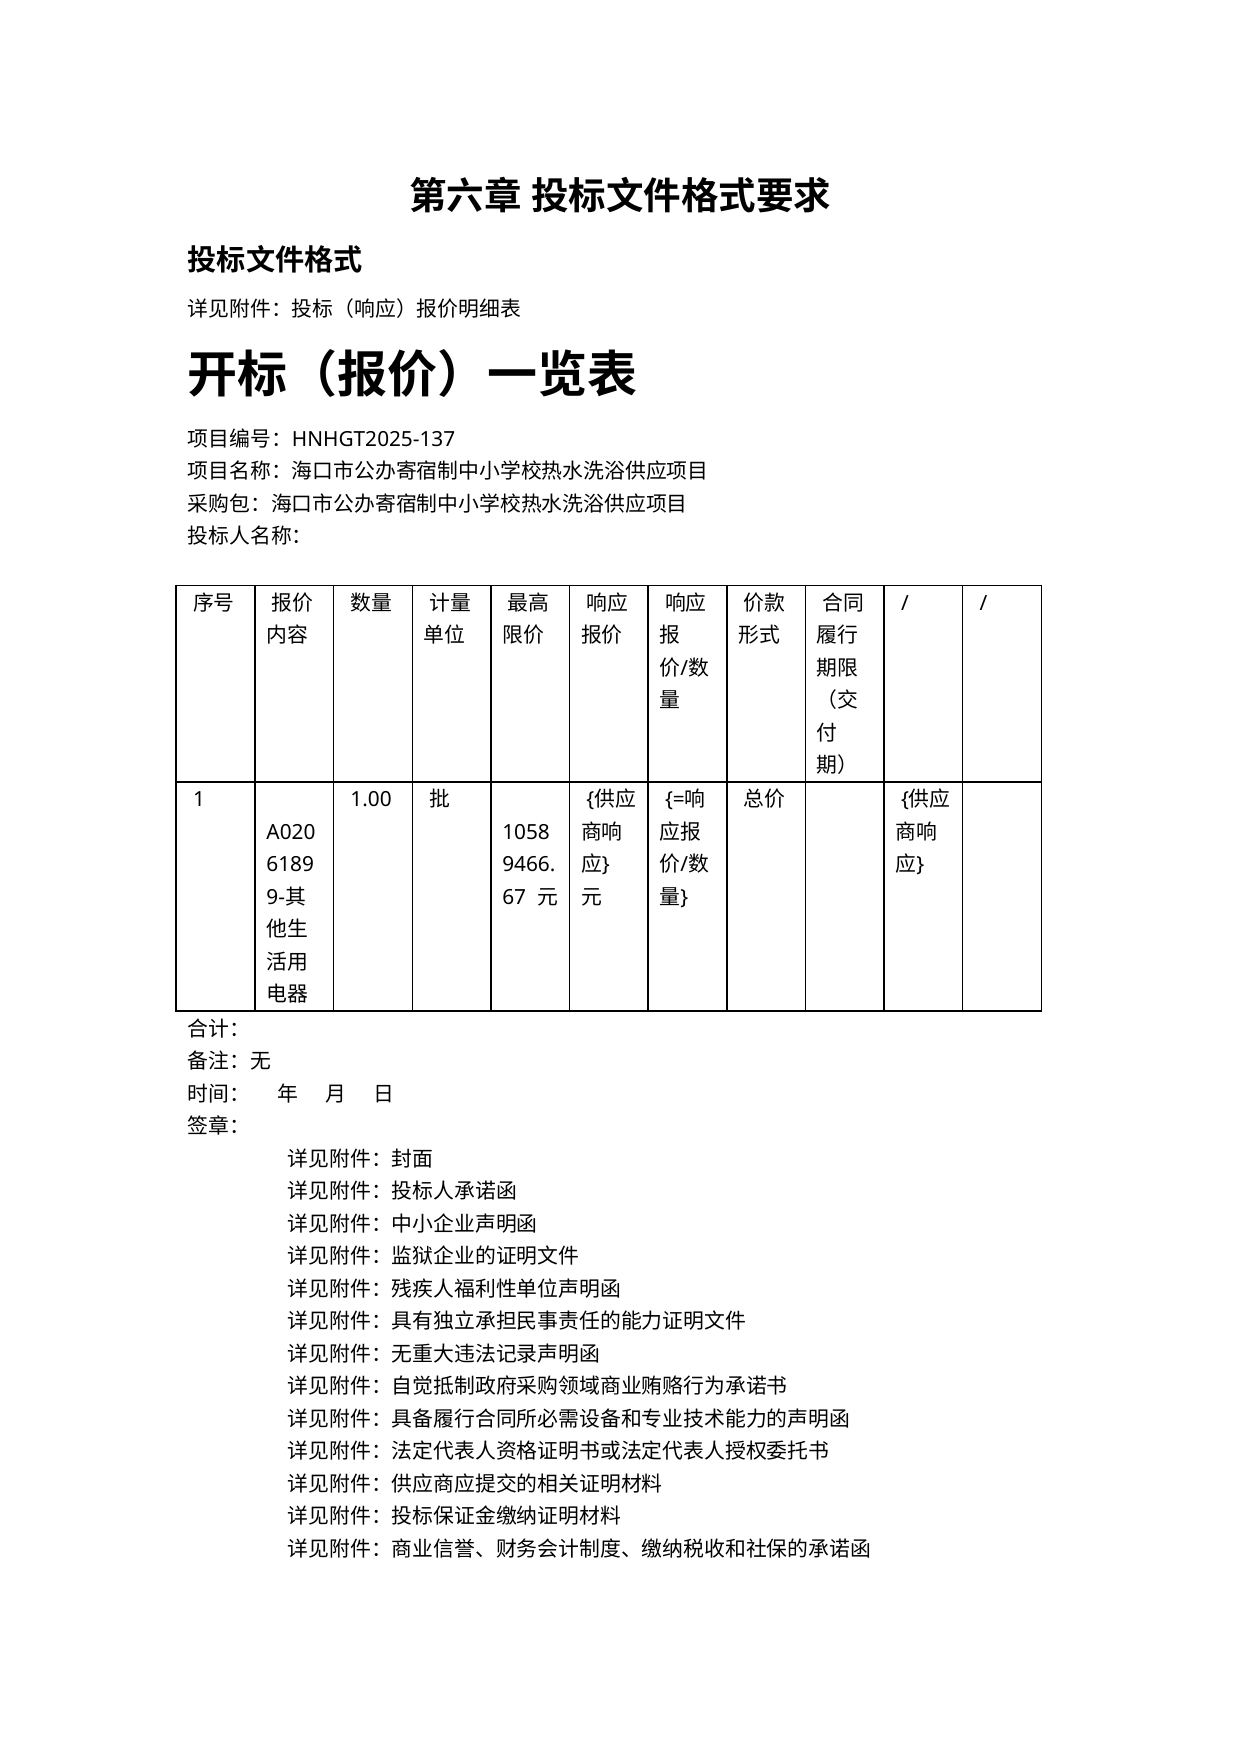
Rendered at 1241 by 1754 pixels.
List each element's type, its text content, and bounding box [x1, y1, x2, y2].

text 项目名称：海口市公办寄宿制中小学校热水洗浴供应项目 [187, 454, 1053, 487]
table_header 数量 [334, 586, 412, 781]
table_header / [963, 586, 1041, 781]
table_cell 1 [177, 783, 254, 1010]
text 合计： [187, 1012, 1053, 1044]
text 项目编号：HNHGT2025-137 [187, 422, 1053, 454]
text 详见附件：中小企业声明函 [187, 1207, 1053, 1239]
text 详见附件：无重大违法记录声明函 [187, 1337, 1053, 1369]
text 签章： [187, 1109, 1053, 1142]
table_cell 1.00 [334, 783, 412, 1010]
text 投标人名称： [187, 519, 1053, 552]
table_header 最高限价 [492, 586, 569, 781]
table_header 响应报价/数量 [649, 586, 726, 781]
table_cell {供应商响应} 元 [570, 783, 647, 1010]
text 采购包：海口市公办寄宿制中小学校热水洗浴供应项目 [187, 487, 1053, 519]
table_cell {=响应报价/数量} [649, 783, 726, 1010]
text 开标（报价）一览表 [187, 324, 1053, 422]
table_header / [885, 586, 962, 781]
text 详见附件：商业信誉、财务会计制度、缴纳税收和社保的承诺函 [187, 1532, 1053, 1564]
table_cell 批 [413, 783, 490, 1010]
text 第六章 投标文件格式要求 [187, 162, 1053, 227]
table_header 合同履行期限（交付期） [806, 586, 883, 781]
table_header 价款形式 [728, 586, 805, 781]
table_header 报价内容 [256, 586, 333, 781]
table_cell 10589466.67 元 [492, 783, 569, 1010]
table_cell A02061899-其他生活用电器 [256, 783, 333, 1010]
text 详见附件：法定代表人资格证明书或法定代表人授权委托书 [187, 1434, 1053, 1467]
table_header 序号 [177, 586, 254, 781]
table_header 计量单位 [413, 586, 490, 781]
text 详见附件：封面 [187, 1142, 1053, 1174]
text 详见附件：投标人承诺函 [187, 1174, 1053, 1207]
text 详见附件：残疾人福利性单位声明函 [187, 1272, 1053, 1304]
text 时间： 年 月 日 [187, 1077, 1053, 1109]
text 备注：无 [187, 1044, 1053, 1077]
text 详见附件：具备履行合同所必需设备和专业技术能力的声明函 [187, 1402, 1053, 1434]
table_header 响应报价 [570, 586, 647, 781]
text 详见附件：具有独立承担民事责任的能力证明文件 [187, 1304, 1053, 1337]
table_cell {供应商响应} [885, 783, 962, 1010]
text 详见附件：供应商应提交的相关证明材料 [187, 1467, 1053, 1499]
table_cell [806, 783, 883, 1010]
text 详见附件：自觉抵制政府采购领域商业贿赂行为承诺书 [187, 1369, 1053, 1402]
table_cell 总价 [728, 783, 805, 1010]
text 详见附件：投标保证金缴纳证明材料 [187, 1499, 1053, 1532]
text 详见附件：投标（响应）报价明细表 [187, 292, 1053, 324]
table_cell [963, 783, 1041, 1010]
text 投标文件格式 [187, 227, 1053, 292]
text 详见附件：监狱企业的证明文件 [187, 1239, 1053, 1272]
